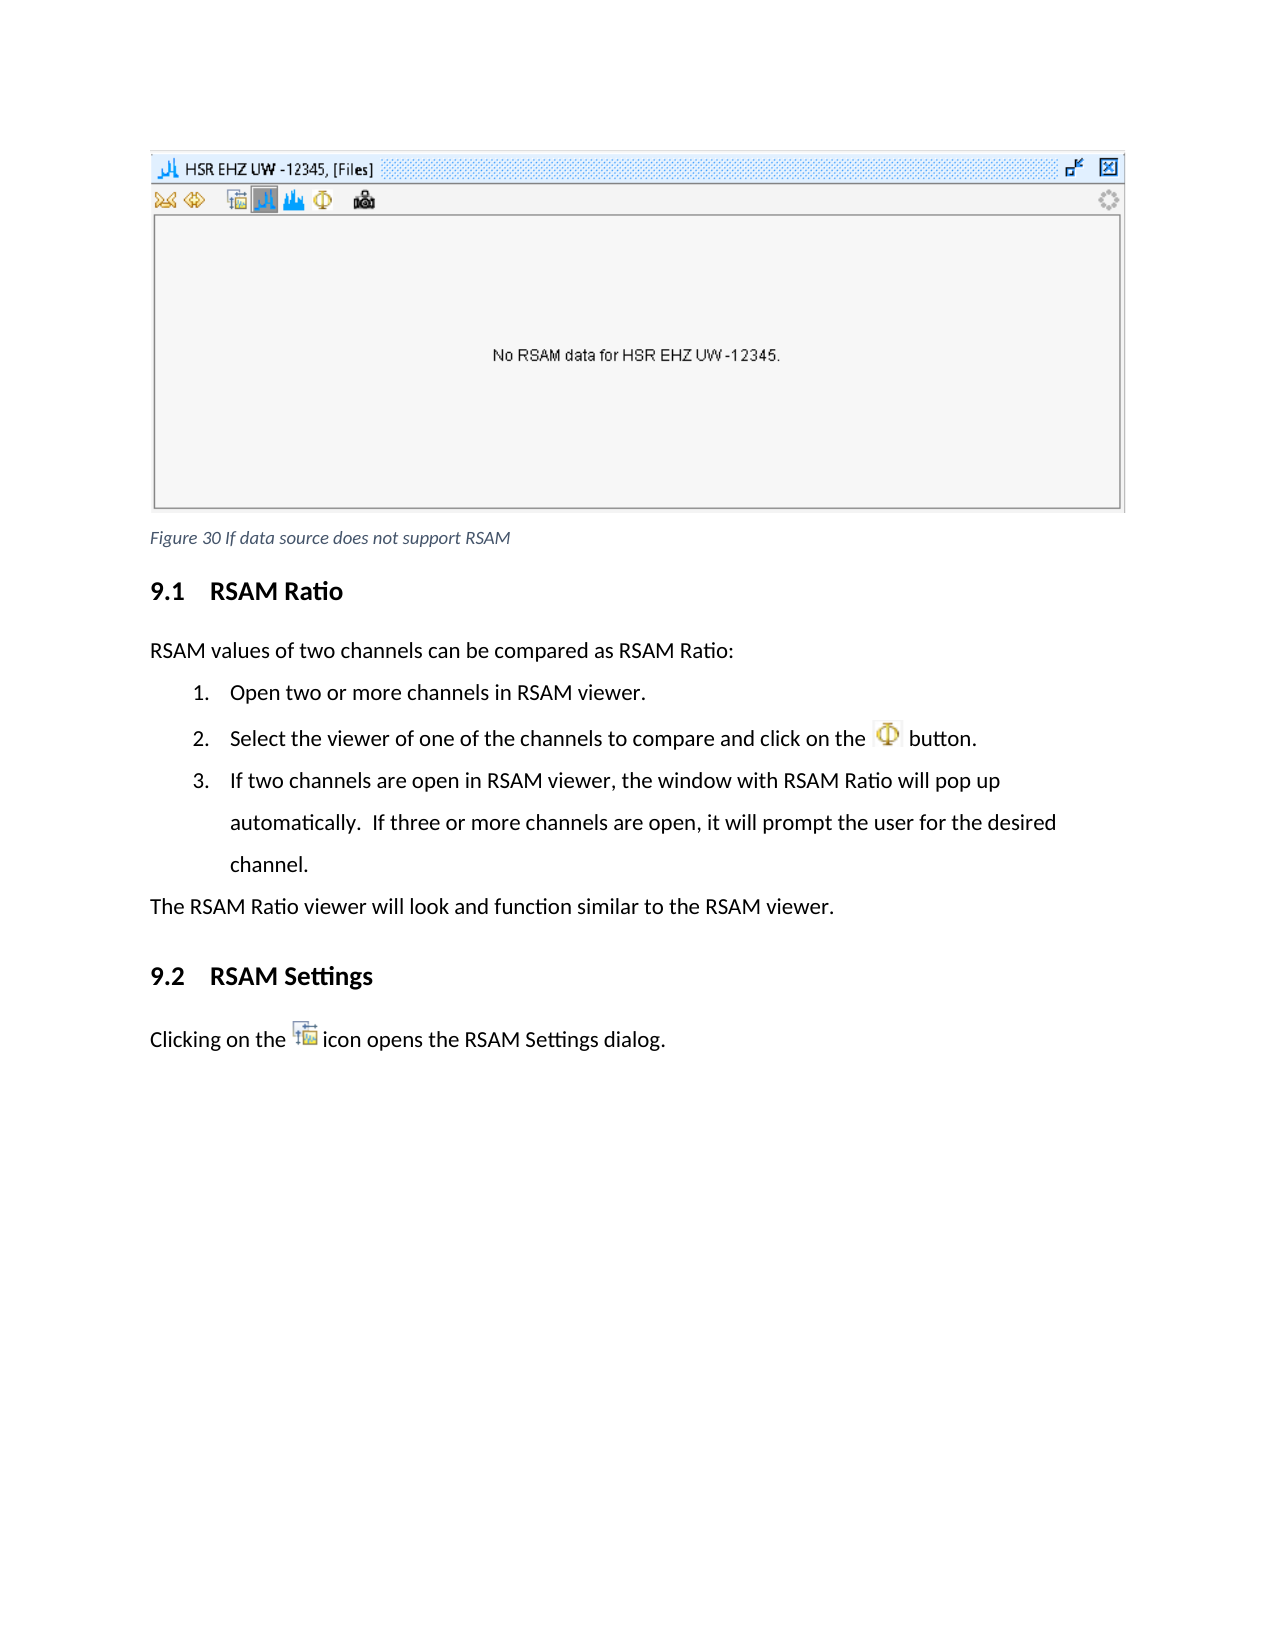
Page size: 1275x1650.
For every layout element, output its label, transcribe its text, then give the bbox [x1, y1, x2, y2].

picture [150, 150, 1125, 513]
list Select the viewer of one of the channels to compare and click on the button. [192, 720, 1125, 753]
text The RSAM Ratio viewer will look and function similar to the RSAM viewer. [150, 892, 1125, 921]
list If two channels are open in RSAM viewer, the window with RSAM Ratio will pop up automatically. If three or more channels are open, it will prompt the user for the desired channel. [192, 767, 1125, 878]
text RSAM values of two channels can be compared as RSAM Ratio: [150, 636, 1125, 664]
list Open two or more channels in RSAM viewer. [192, 678, 1125, 706]
picture [872, 720, 904, 747]
subtitle RSAM Settings [150, 959, 1125, 992]
subtitle RSAM Ratio [150, 574, 1125, 607]
text Figure 30 If data source does not support RSAM [150, 526, 1125, 549]
text Clicking on the icon opens the RSAM Settings dialog. [150, 1021, 1125, 1053]
picture [291, 1021, 318, 1047]
